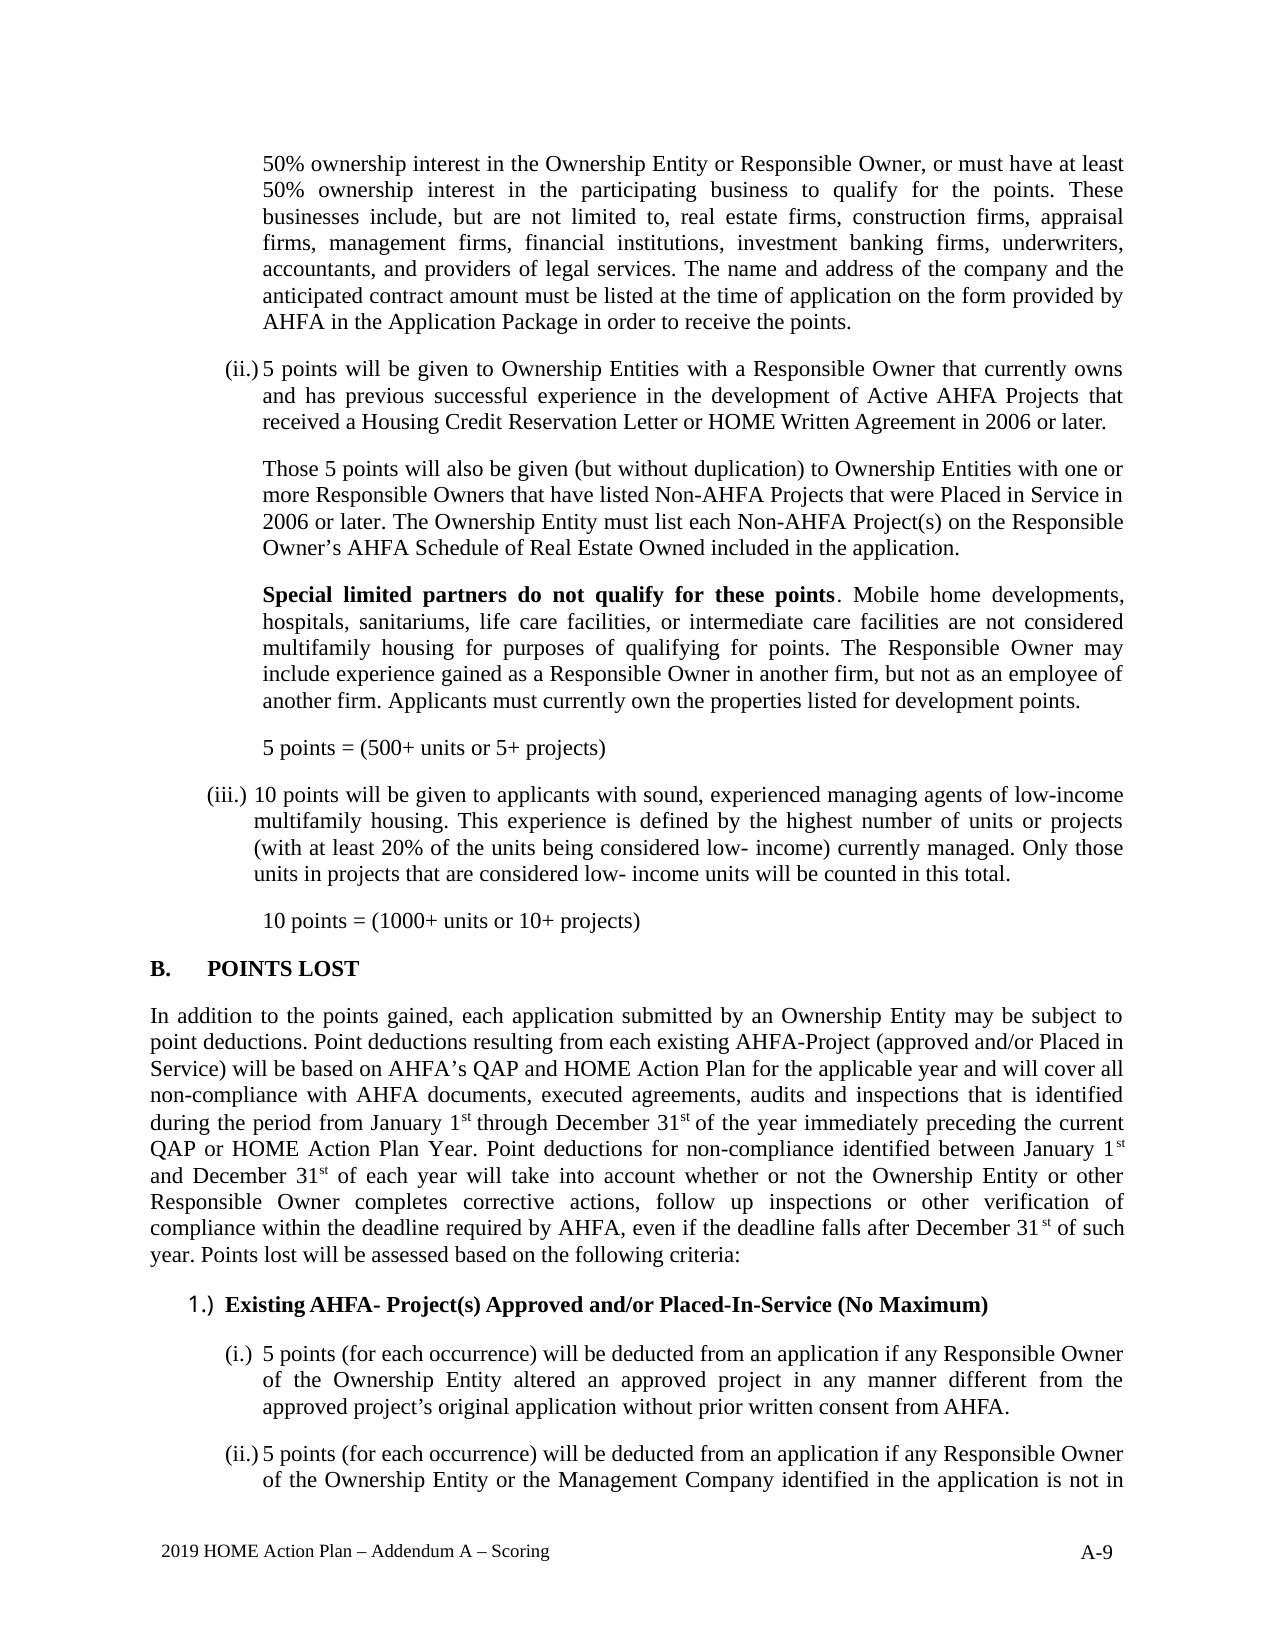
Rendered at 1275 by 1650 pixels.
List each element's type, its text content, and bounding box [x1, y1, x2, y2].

text 5 points will be given to Ownership Entities with a Responsible Owner that currently owns and has previous successful experience in the development of Active AHFA Projects that received a Housing Credit Reservation Letter or HOME Written Agreement in 2006 or later. [225, 355, 1125, 434]
list 5 points (for each occurrence) will be deducted from an application if any Responsible Owner of the Ownership Entity altered an approved project in any manner different from the approved project’s original application without prior written consent from AHFA. [225, 1340, 1125, 1419]
text POINTS LOST [150, 955, 1125, 981]
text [262, 150, 1125, 334]
list Existing AHFA- Project(s) Approved and/or Placed-In-Service (No Maximum) [187, 1288, 1125, 1319]
text 5 points = (500+ units or 5+ projects) [262, 734, 1125, 760]
text Those 5 points will also be given (but without duplication) to Ownership Entities with one or more Responsible Owners that have listed Non-AHFA Projects that were Placed in Service in 2006 or later. The Ownership Entity must list each Non-AHFA Project(s) on the Responsible Owner’s AHFA Schedule of Real Estate Owned included in the application. [262, 455, 1125, 561]
text In addition to the points gained, each application submitted by an Ownership Entity may be subject to point deductions. Point deductions resulting from each existing AHFA-Project (approved and/or Placed in Service) will be based on AHFA’s QAP and HOME Action Plan for the applicable year and will cover all non-compliance with AHFA documents, executed agreements, audits and inspections that is identified during the period from January 1st through December 31st of the year immediately preceding the current QAP or HOME Action Plan Year. Point deductions for non-compliance identified between January 1st and December 31st of each year will take into account whether or not the Ownership Entity or other Responsible Owner completes corrective actions, follow up inspections or other verification of compliance within the deadline required by AHFA, even if the deadline falls after December 31st of such year. Points lost will be assessed based on the following criteria: [150, 1002, 1125, 1267]
text 10 points will be given to applicants with sound, experienced managing agents of low-income multifamily housing. This experience is defined by the highest number of units or projects (with at least 20% of the units being considered low- income) currently managed. Only those units in projects that are considered low- income units will be counted in this total. [207, 781, 1125, 887]
text Special limited partners do not qualify for these points. Mobile home developments, hospitals, sanitariums, life care facilities, or intermediate care facilities are not considered multifamily housing for purposes of qualifying for points. The Responsible Owner may include experience gained as a Responsible Owner in another firm, but not as an employee of another firm. Applicants must currently own the properties listed for development points. [262, 581, 1125, 713]
text 10 points = (1000+ units or 10+ projects) [262, 907, 1125, 934]
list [225, 1440, 1125, 1493]
